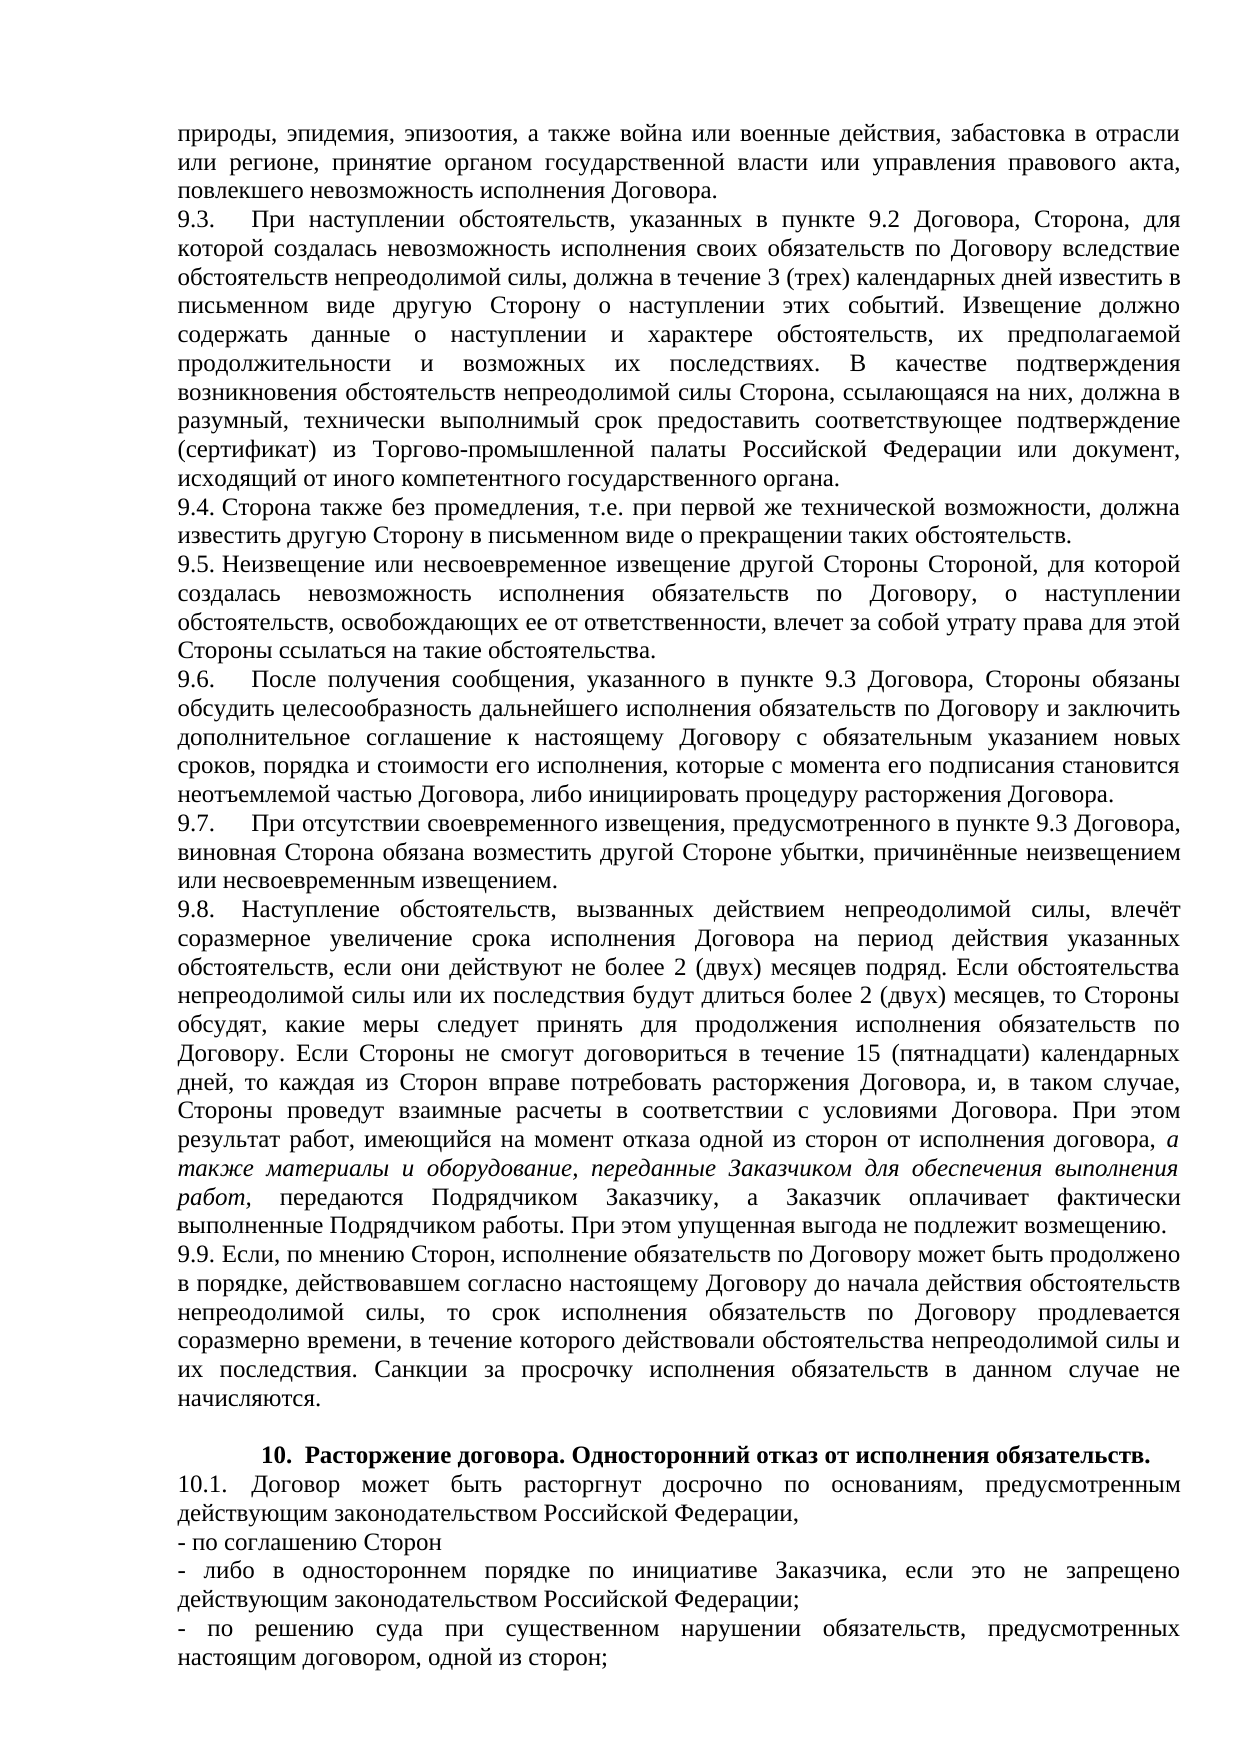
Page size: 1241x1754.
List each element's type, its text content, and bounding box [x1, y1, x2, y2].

list При наступлении обстоятельств, указанных в пункте 9.2 Договора, Сторона, для которой создалась невозможность исполнения своих обязательств по Договору вследствие обстоятельств непреодолимой силы, должна в течение 3 (трех) календарных дней известить в письменном виде другую Сторону о наступлении этих событий. Извещение должно содержать данные о наступлении и характере обстоятельств, их предполагаемой продолжительности и возможных их последствиях. В качестве подтверждения возникновения обстоятельств непреодолимой силы Сторона, ссылающаяся на них, должна в разумный, технически выполнимый срок предоставить соответствующее подтверждение (сертификат) из Торгово-промышленной палаты Российской Федерации или документ, исходящий от иного компетентного государственного органа. [177, 204, 1181, 492]
list - по соглашению Сторон [177, 1527, 1181, 1556]
list Сторона также без промедления, т.е. при первой же технической возможности, должна известить другую Сторону в письменном виде о прекращении таких обстоятельств. [177, 492, 1181, 549]
list Неизвещение или несвоевременное извещение другой Стороны Стороной, для которой создалась невозможность исполнения обязательств по Договору, о наступлении обстоятельств, освобождающих ее от ответственности, влечет за собой утрату права для этой Стороны ссылаться на такие обстоятельства. [177, 549, 1181, 664]
list Если, по мнению Сторон, исполнение обязательств по Договору может быть продолжено в порядке, действовавшем согласно настоящему Договору до начала действия обстоятельств непреодолимой силы, то срок исполнения обязательств по Договору продлевается соразмерно времени, в течение которого действовали обстоятельства непреодолимой силы и их последствия. Санкции за просрочку исполнения обязательств в данном случае не начисляются. [177, 1239, 1181, 1412]
list После получения сообщения, указанного в пункте 9.3 Договора, Стороны обязаны обсудить целесообразность дальнейшего исполнения обязательств по Договору и заключить дополнительное соглашение к настоящему Договору с обязательным указанием новых сроков, порядка и стоимости его исполнения, которые с момента его подписания становится неотъемлемой частью Договора, либо инициировать процедуру расторжения Договора. [177, 664, 1181, 808]
list Наступление обстоятельств, вызванных действием непреодолимой силы, влечёт соразмерное увеличение срока исполнения Договора на период действия указанных обстоятельств, если они действуют не более 2 (двух) месяцев подряд. Если обстоятельства непреодолимой силы или их последствия будут длиться более 2 (двух) месяцев, то Стороны обсудят, какие меры следует принять для продолжения исполнения обязательств по Договору. Если Стороны не смогут договориться в течение 15 (пятнадцати) календарных дней, то каждая из Сторон вправе потребовать расторжения Договора, и, в таком случае, Стороны проведут взаимные расчеты в соответствии с условиями Договора. При этом результат работ, имеющийся на момент отказа одной из сторон от исполнения договора, а также материалы и оборудование, переданные Заказчиком для обеспечения выполнения работ, передаются Подрядчиком Заказчику, а Заказчик оплачивает фактически выполненные Подрядчиком работы. При этом упущенная выгода не подлежит возмещению. [177, 894, 1181, 1239]
list - по решению суда при существенном нарушении обязательств, предусмотренных настоящим договором, одной из сторон; [177, 1613, 1181, 1671]
list Договор может быть расторгнут досрочно по основаниям, предусмотренным действующим законодательством Российской Федерации, [177, 1469, 1181, 1527]
list Расторжение договора. Односторонний отказ от исполнения обязательств. [230, 1441, 1181, 1469]
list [177, 118, 1181, 204]
list При отсутствии своевременного извещения, предусмотренного в пункте 9.3 Договора, виновная Сторона обязана возместить другой Стороне убытки, причинённые неизвещением или несвоевременным извещением. [177, 808, 1181, 894]
list - либо в одностороннем порядке по инициативе Заказчика, если это не запрещено действующим законодательством Российской Федерации; [177, 1556, 1181, 1613]
